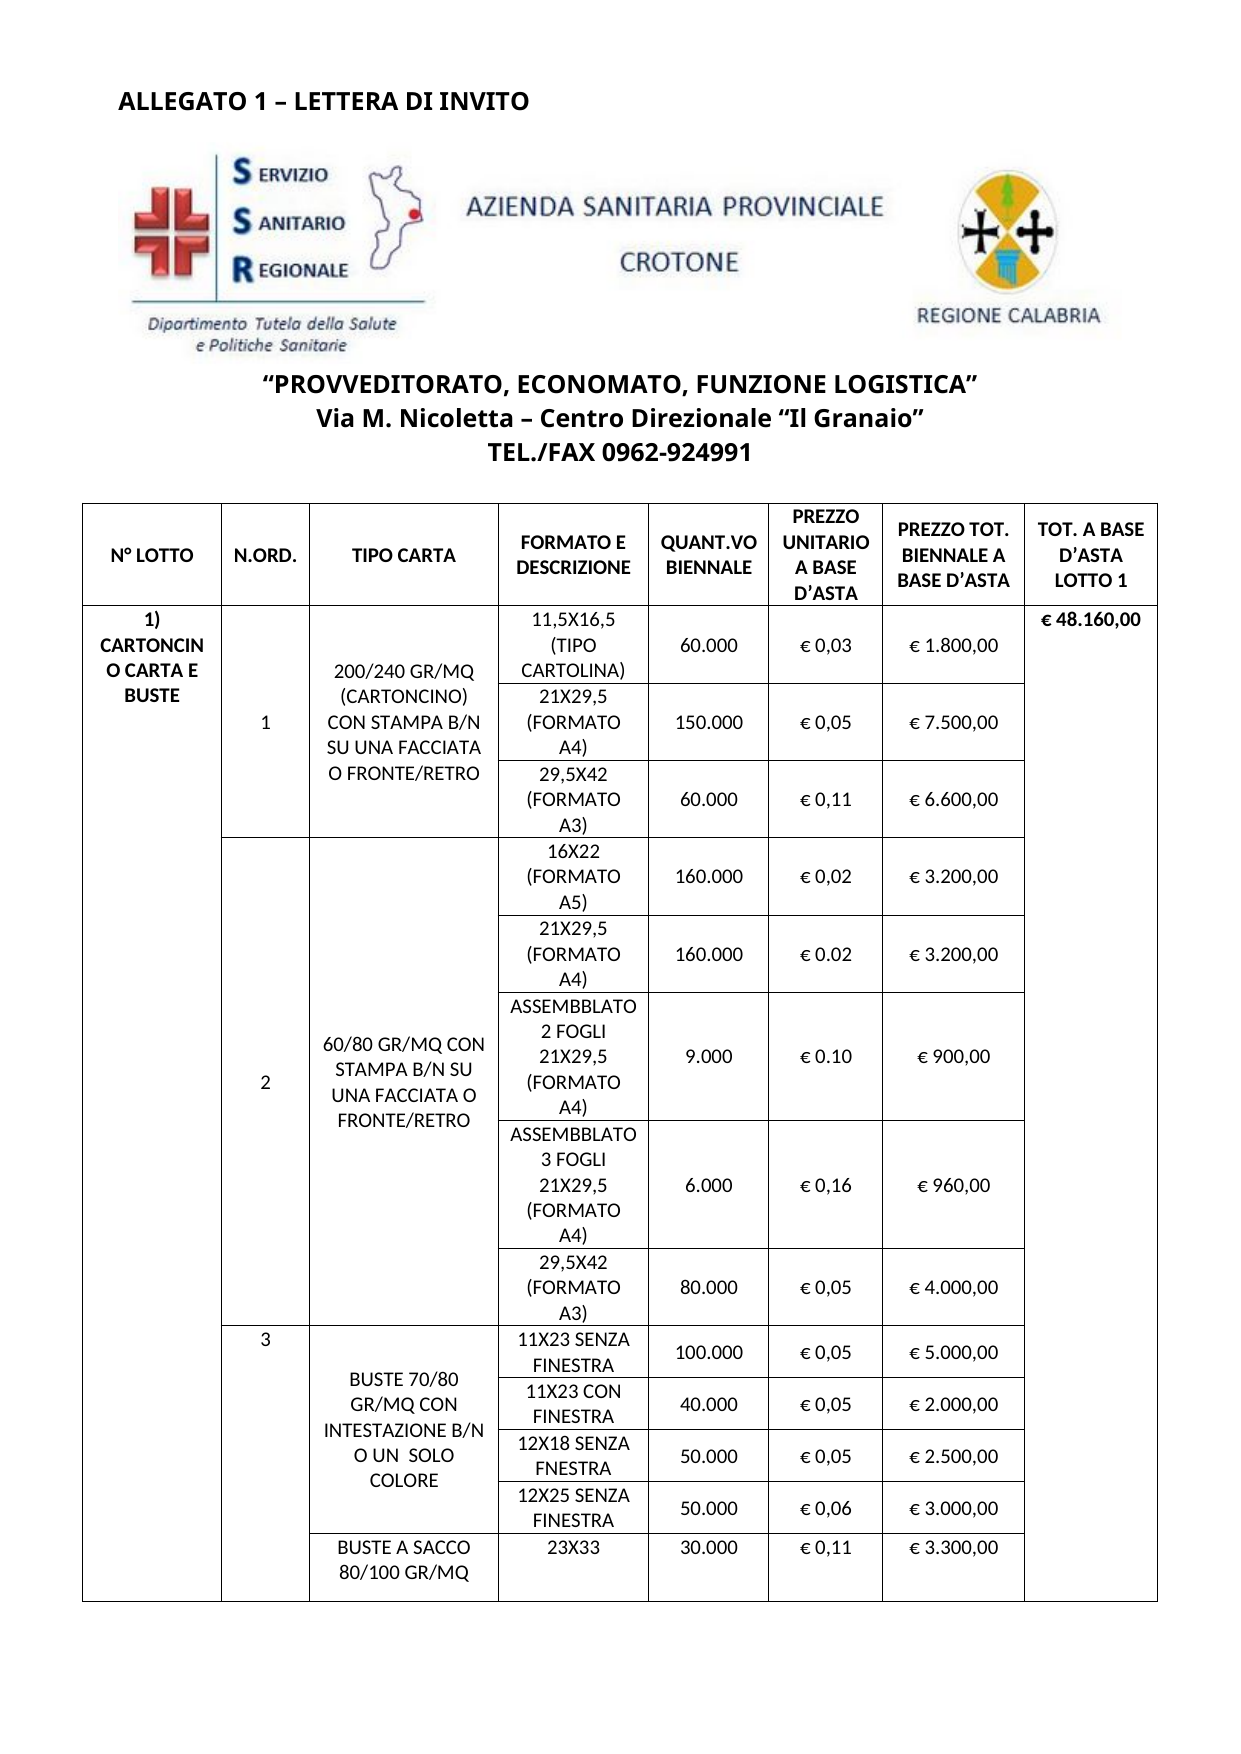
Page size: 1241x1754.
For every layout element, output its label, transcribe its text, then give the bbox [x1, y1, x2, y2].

table_cell 50.000 [649, 1430, 768, 1481]
table_cell 30.000 [649, 1534, 768, 1601]
table_cell € 960,00 [883, 1121, 1024, 1248]
table_cell 29,5X42 (FORMATO A3) [499, 1249, 648, 1325]
table_cell 60.000 [649, 761, 768, 837]
picture [118, 118, 1123, 367]
table_cell € 0,11 [769, 1534, 882, 1601]
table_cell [310, 1534, 498, 1601]
table_cell 40.000 [649, 1378, 768, 1429]
table_cell € 0,05 [769, 1326, 882, 1377]
table_cell € 48.160,00 [1025, 606, 1157, 1601]
table_cell 150.000 [649, 684, 768, 760]
table_header PREZZO TOT. BIENNALE A BASE D’ASTA [883, 504, 1024, 605]
table_header N.ORD. [222, 504, 309, 605]
table_header TOT. A BASE D’ASTA LOTTO 1 [1025, 504, 1157, 605]
table_cell 11X23 CON FINESTRA [499, 1378, 648, 1429]
table_cell ASSEMBBLATO 3 FOGLI 21X29,5 (FORMATO A4) [499, 1121, 648, 1248]
table_cell € 1.800,00 [883, 606, 1024, 683]
table_cell € 2.500,00 [883, 1430, 1024, 1481]
table_header PREZZO UNITARIO A BASE D’ASTA [769, 504, 882, 605]
table_cell ASSEMBBLATO 2 FOGLI 21X29,5 (FORMATO A4) [499, 993, 648, 1120]
table_cell € 0.10 [769, 993, 882, 1120]
table_cell € 0,03 [769, 606, 882, 683]
text “PROVVEDITORATO, ECONOMATO, FUNZIONE LOGISTICA” [118, 367, 1122, 400]
table_cell € 6.600,00 [883, 761, 1024, 837]
table_cell 1) CARTONCINO CARTA E BUSTE [83, 606, 221, 1601]
table_cell 160.000 [649, 916, 768, 992]
table_cell € 0,02 [769, 838, 882, 914]
table_header QUANT.VO BIENNALE [649, 504, 768, 605]
table_cell € 0,05 [769, 1378, 882, 1429]
table_cell € 0,16 [769, 1121, 882, 1248]
table_cell 12X25 SENZA FINESTRA [499, 1482, 648, 1533]
table_cell 200/240 GR/MQ (CARTONCINO) CON STAMPA B/N SU UNA FACCIATA O FRONTE/RETRO [310, 606, 498, 837]
text TEL./FAX 0962-924991 [118, 434, 1122, 468]
table_cell 11X23 SENZA FINESTRA [499, 1326, 648, 1377]
table_cell 60.000 [649, 606, 768, 683]
table_header N° LOTTO [83, 504, 221, 605]
table_cell 16X22 (FORMATO A5) [499, 838, 648, 914]
table_cell € 0,05 [769, 1430, 882, 1481]
table_cell € 4.000,00 [883, 1249, 1024, 1325]
text Via M. Nicoletta – Centro Direzionale “Il Granaio” [118, 400, 1122, 434]
table_cell 12X18 SENZA FNESTRA [499, 1430, 648, 1481]
table_cell BUSTE 70/80 GR/MQ CON INTESTAZIONE B/N O UN SOLO COLORE [310, 1326, 498, 1533]
table_cell € 3.300,00 [883, 1534, 1024, 1601]
table_cell € 0,06 [769, 1482, 882, 1533]
table_cell 100.000 [649, 1326, 768, 1377]
table_header TIPO CARTA [310, 504, 498, 605]
table_header FORMATO E DESCRIZIONE [499, 504, 648, 605]
table_cell 60/80 GR/MQ CON STAMPA B/N SU UNA FACCIATA O FRONTE/RETRO [310, 838, 498, 1325]
table_cell 80.000 [649, 1249, 768, 1325]
table_cell € 0,05 [769, 1249, 882, 1325]
table_cell 23X33 [499, 1534, 648, 1601]
table_cell € 0,05 [769, 684, 882, 760]
table_cell € 0.02 [769, 916, 882, 992]
table_cell € 7.500,00 [883, 684, 1024, 760]
table_cell 160.000 [649, 838, 768, 914]
table_cell € 3.200,00 [883, 916, 1024, 992]
table_cell € 3.200,00 [883, 838, 1024, 914]
table_cell € 3.000,00 [883, 1482, 1024, 1533]
table_cell € 900,00 [883, 993, 1024, 1120]
text ALLEGATO 1 – LETTERA DI INVITO [118, 84, 1122, 118]
table_cell € 5.000,00 [883, 1326, 1024, 1377]
table_cell 2 [222, 838, 309, 1325]
table_cell 21X29,5 (FORMATO A4) [499, 916, 648, 992]
table_cell 1 [222, 606, 309, 837]
table_cell 50.000 [649, 1482, 768, 1533]
table_cell 6.000 [649, 1121, 768, 1248]
table_cell 29,5X42 (FORMATO A3) [499, 761, 648, 837]
table_cell 11,5X16,5 (TIPO CARTOLINA) [499, 606, 648, 683]
table_cell € 0,11 [769, 761, 882, 837]
table_cell 9.000 [649, 993, 768, 1120]
table_cell 21X29,5 (FORMATO A4) [499, 684, 648, 760]
table_cell 3 [222, 1326, 309, 1601]
table_cell € 2.000,00 [883, 1378, 1024, 1429]
